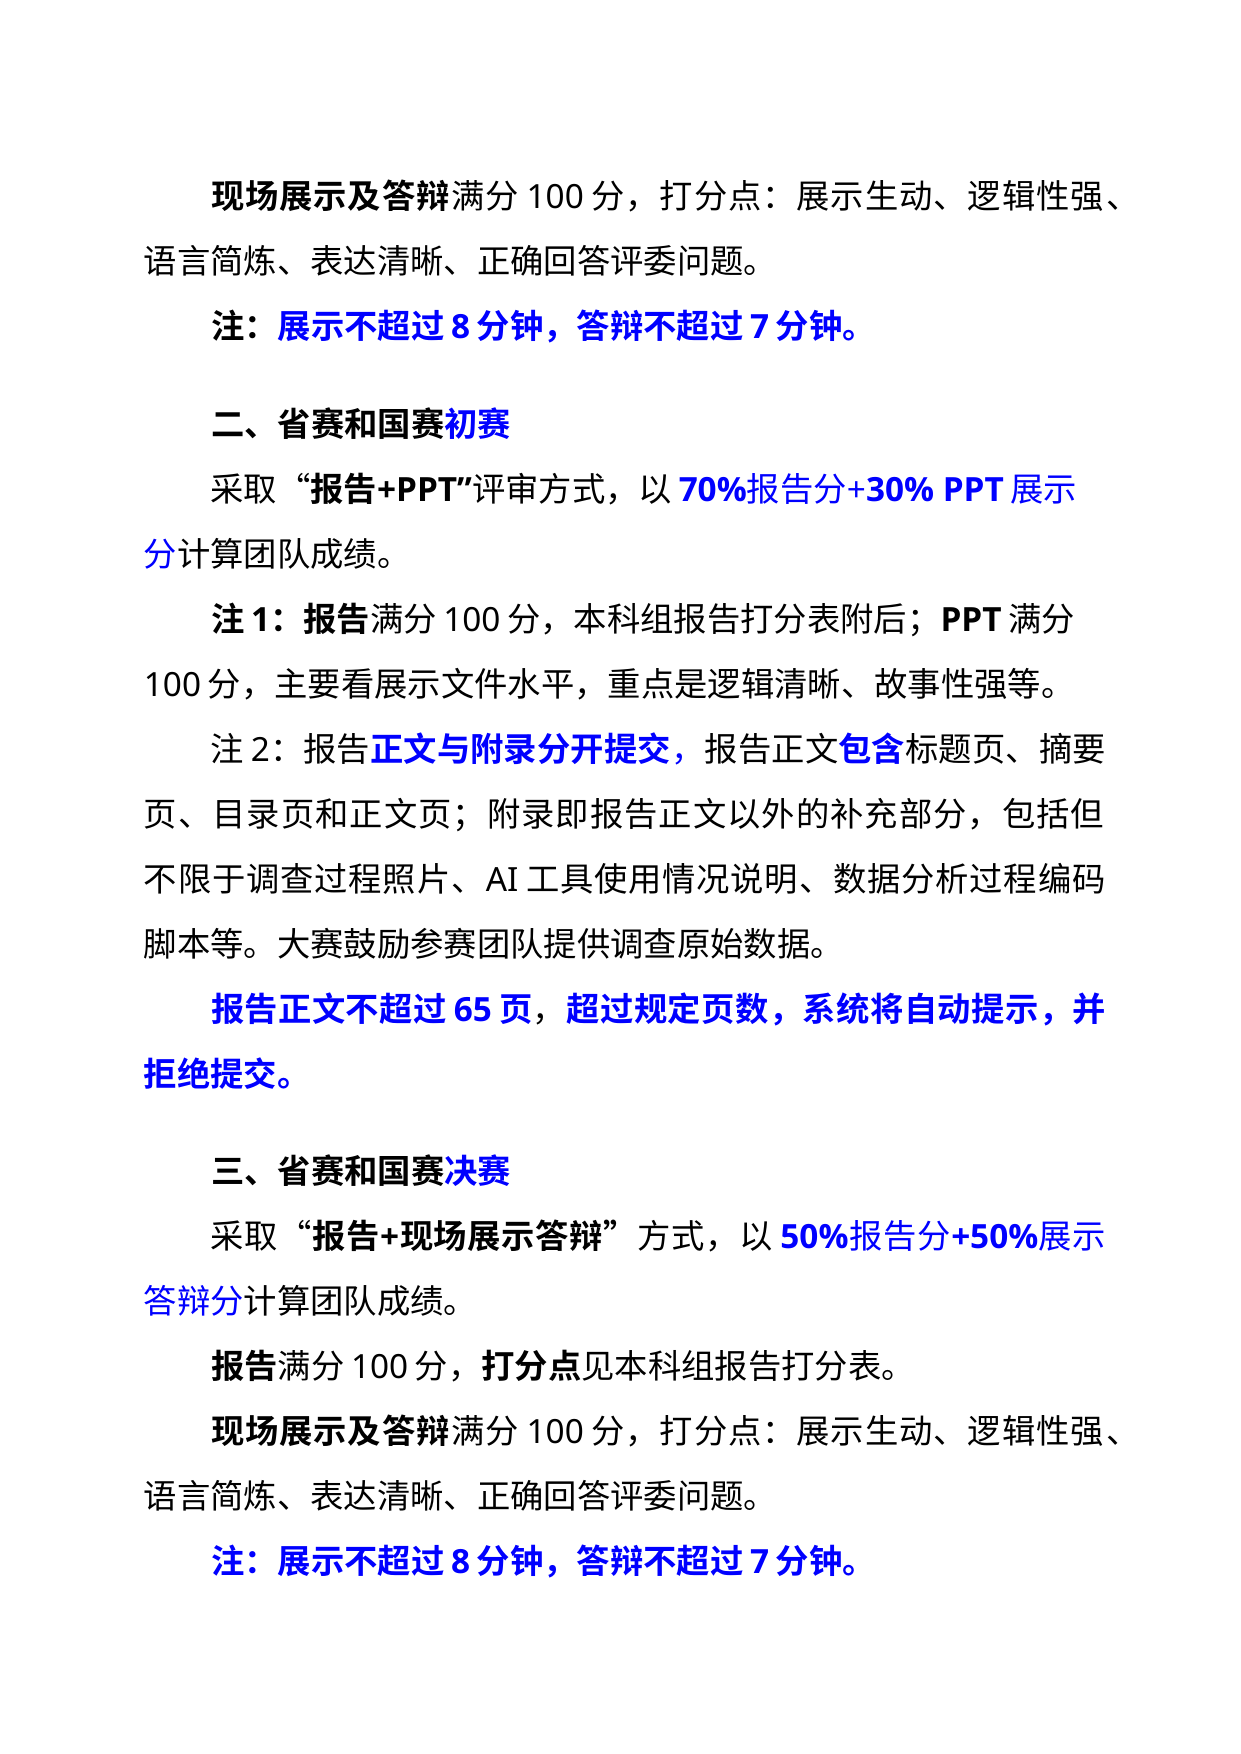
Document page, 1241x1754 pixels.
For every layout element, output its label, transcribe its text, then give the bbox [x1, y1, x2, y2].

text 注1：报告满分100分，本科组报告打分表附后；PPT满分100分，主要看展示文件水平，重点是逻辑清晰、故事性强等。 [144, 584, 1106, 714]
text 报告满分100分，打分点见本科组报告打分表。 [144, 1332, 1106, 1397]
text 二、省赛和国赛初赛 [144, 389, 1106, 454]
list 注2：报告正文与附录分开提交，报告正文包含标题页、摘要页、目录页和正文页；附录即报告正文以外的补充部分，包括但不限于调查过程照片、AI工具使用情况说明、数据分析过程编码脚本等。大赛鼓励参赛团队提供调查原始数据。 [144, 714, 1106, 974]
list 报告正文不超过65页，超过规定页数，系统将自动提示，并拒绝提交。 [144, 974, 1106, 1104]
text 现场展示及答辩满分100分，打分点：展示生动、逻辑性强、语言简炼、表达清晰、正确回答评委问题。 [144, 162, 1106, 292]
text 注：展示不超过8分钟，答辩不超过7分钟。 [144, 1527, 1106, 1592]
text 现场展示及答辩满分100分，打分点：展示生动、逻辑性强、语言简炼、表达清晰、正确回答评委问题。 [144, 1397, 1106, 1527]
text 采取“报告+PPT”评审方式，以70%报告分+30% PPT展示分计算团队成绩。 [143, 454, 1106, 584]
text 注：展示不超过8分钟，答辩不超过7分钟。 [144, 292, 1106, 357]
text 采取“报告+现场展示答辩”方式，以50%报告分+50%展示答辩分计算团队成绩。 [143, 1202, 1106, 1332]
text 三、省赛和国赛决赛 [144, 1137, 1106, 1202]
